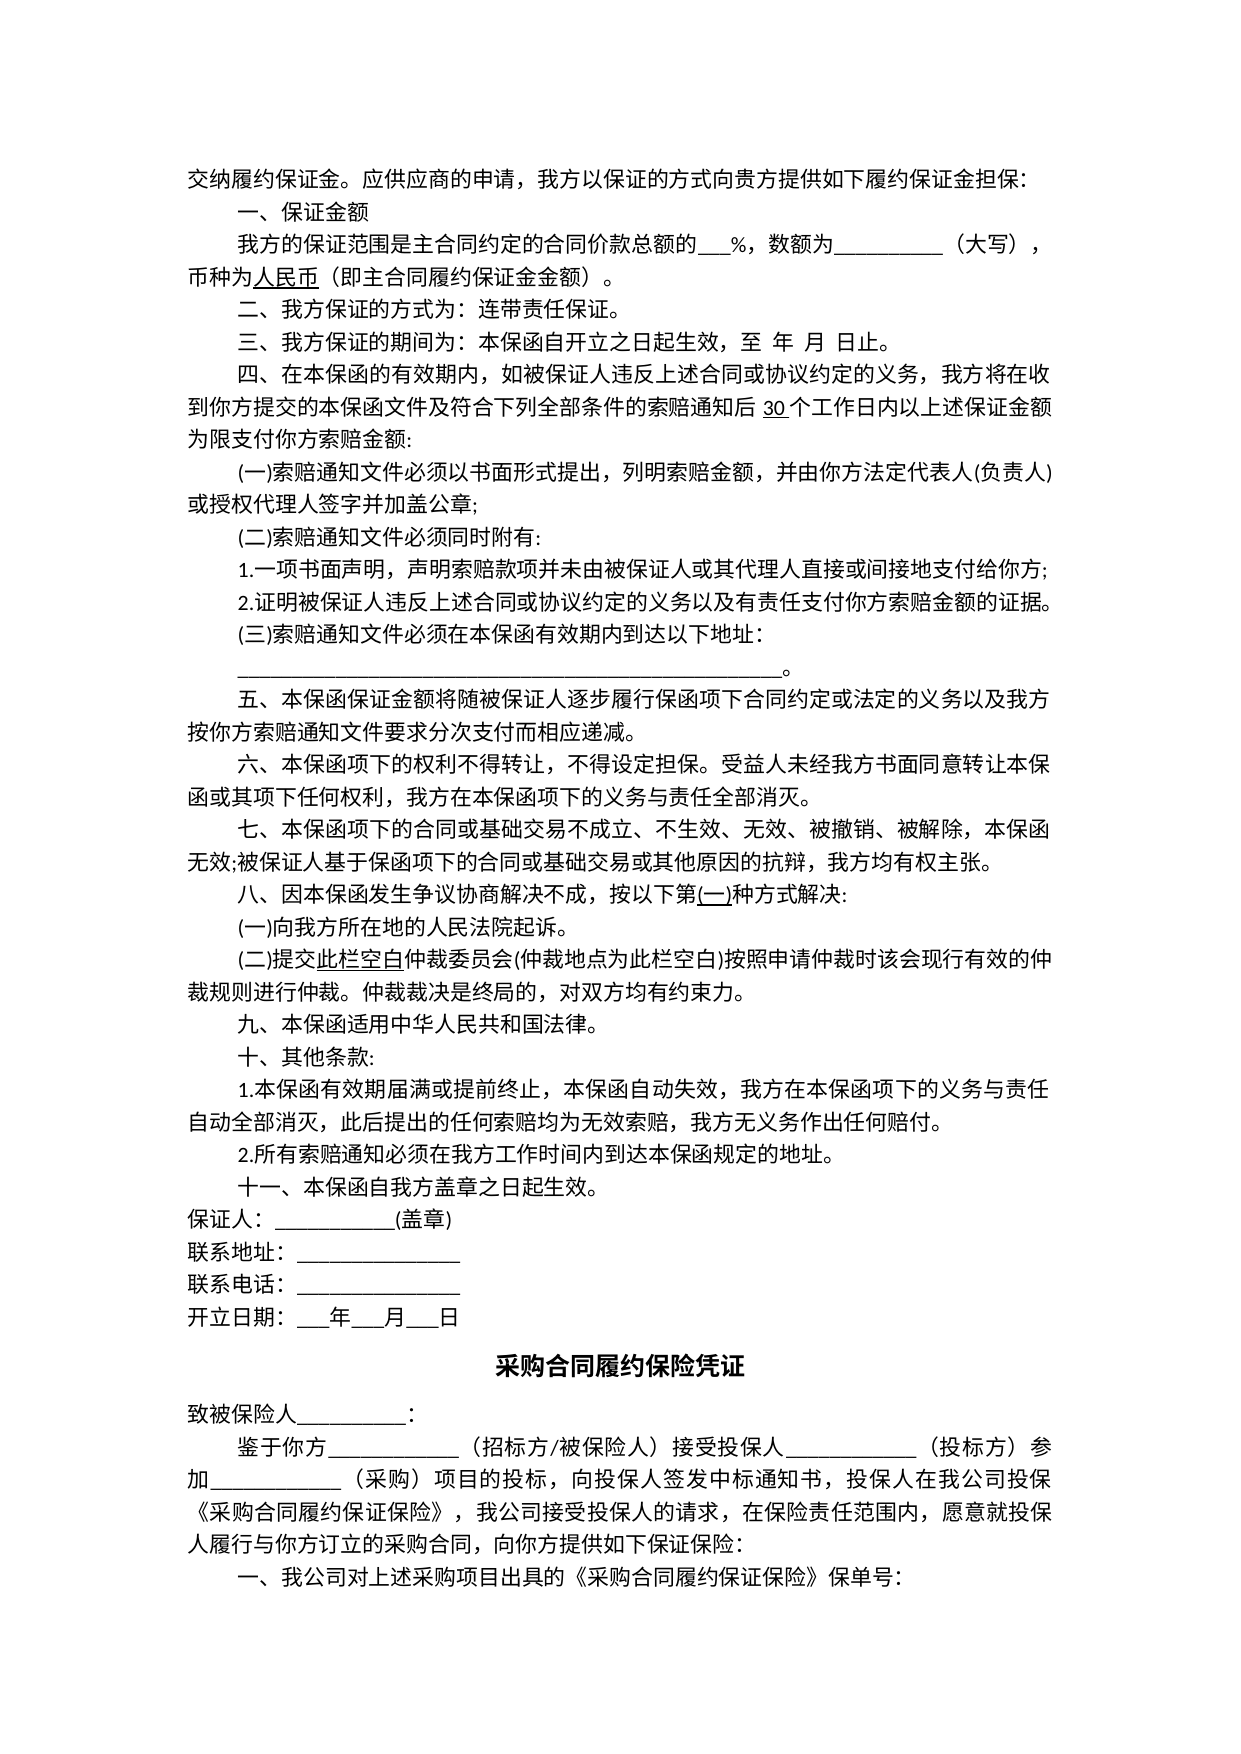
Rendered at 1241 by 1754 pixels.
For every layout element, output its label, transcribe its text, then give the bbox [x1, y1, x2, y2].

text 四、在本保函的有效期内，如被保证人违反上述合同或协议约定的义务，我方将在收到你方提交的本保函文件及符合下列全部条件的索赔通知后30个工作日内以上述保证金额为限支付你方索赔金额: [187, 357, 1053, 454]
text 开立日期：___年___月___日 [187, 1299, 1053, 1332]
text 五、本保函保证金额将随被保证人逐步履行保函项下合同约定或法定的义务以及我方按你方索赔通知文件要求分次支付而相应递减。 [187, 682, 1053, 747]
text (三)索赔通知文件必须在本保函有效期内到达以下地址： [187, 617, 1053, 649]
text (二)索赔通知文件必须同时附有: [187, 519, 1053, 552]
text 一、保证金额 [187, 194, 1053, 227]
text 鉴于你方____________（招标方/被保险人）接受投保人____________（投标方）参加____________（采购）项目的投标，向投保人签发中标通知书，投保人在我公司投保《采购合同履约保证保险》，我公司接受投保人的请求，在保险责任范围内，愿意就投保人履行与你方订立的采购合同，向你方提供如下保证保险： [187, 1429, 1053, 1559]
text 1.一项书面声明，声明索赔款项并未由被保证人或其代理人直接或间接地支付给你方; [187, 552, 1053, 584]
text (一)向我方所在地的人民法院起诉。 [187, 909, 1053, 942]
text 保证人：___________(盖章) [187, 1202, 1053, 1234]
text 十一、本保函自我方盖章之日起生效。 [187, 1169, 1053, 1202]
text 十、其他条款: [187, 1039, 1053, 1072]
text 采购合同履约保险凭证 [187, 1332, 1053, 1397]
text 一、我公司对上述采购项目出具的《采购合同履约保证保险》保单号： [187, 1559, 1053, 1592]
text __________________________________________________。 [187, 649, 1053, 682]
text 七、本保函项下的合同或基础交易不成立、不生效、无效、被撤销、被解除，本保函无效;被保证人基于保函项下的合同或基础交易或其他原因的抗辩，我方均有权主张。 [187, 812, 1053, 877]
text 1.本保函有效期届满或提前终止，本保函自动失效，我方在本保函项下的义务与责任自动全部消灭，此后提出的任何索赔均为无效索赔，我方无义务作出任何赔付。 [187, 1072, 1053, 1137]
text 2.所有索赔通知必须在我方工作时间内到达本保函规定的地址。 [187, 1137, 1053, 1169]
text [187, 162, 1053, 194]
text (二)提交此栏空白仲裁委员会(仲裁地点为此栏空白)按照申请仲裁时该会现行有效的仲裁规则进行仲裁。仲裁裁决是终局的，对双方均有约束力。 [187, 942, 1053, 1007]
text 联系地址：_______________ [187, 1234, 1053, 1267]
text 二、我方保证的方式为：连带责任保证。 [187, 292, 1053, 324]
text 九、本保函适用中华人民共和国法律。 [187, 1007, 1053, 1039]
text 三、我方保证的期间为：本保函自开立之日起生效，至 年 月 日止。 [187, 324, 1053, 357]
text 致被保险人__________： [187, 1397, 1053, 1429]
text 2.证明被保证人违反上述合同或协议约定的义务以及有责任支付你方索赔金额的证据。 [187, 584, 1053, 617]
text 八、因本保函发生争议协商解决不成，按以下第(一)种方式解决: [187, 877, 1053, 909]
text 联系电话：_______________ [187, 1267, 1053, 1299]
text (一)索赔通知文件必须以书面形式提出，列明索赔金额，并由你方法定代表人(负责人)或授权代理人签字并加盖公章; [187, 454, 1053, 519]
text 我方的保证范围是主合同约定的合同价款总额的___%，数额为__________（大写），币种为人民币（即主合同履约保证金金额）。 [187, 227, 1053, 292]
text 六、本保函项下的权利不得转让，不得设定担保。受益人未经我方书面同意转让本保函或其项下任何权利，我方在本保函项下的义务与责任全部消灭。 [187, 747, 1053, 812]
